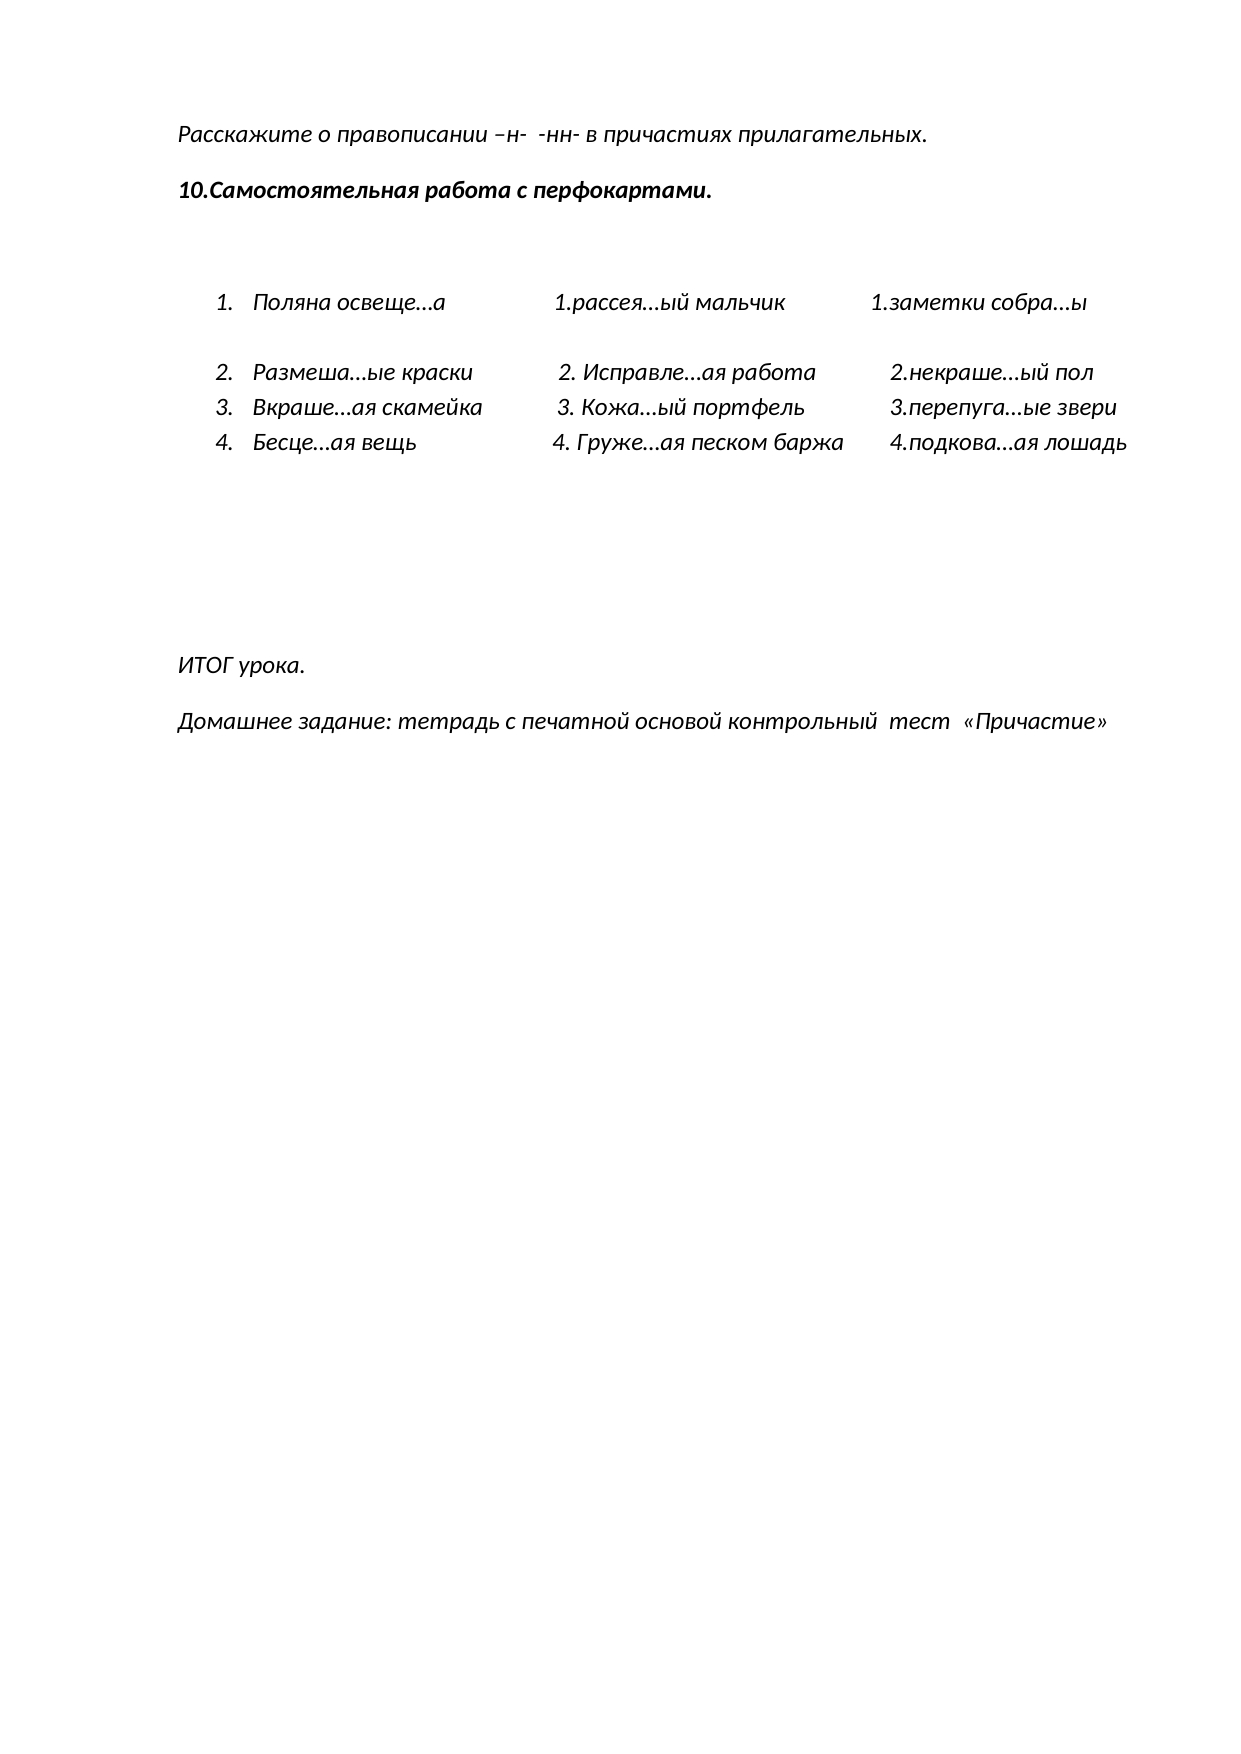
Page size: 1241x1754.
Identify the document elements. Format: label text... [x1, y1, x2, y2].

list Вкраше…ая скамейка 3. Кожа…ый портфель 3.перепуга…ые звери [215, 391, 1152, 421]
list Размеша…ые краски 2. Исправле…ая работа 2.некраше…ый пол [215, 356, 1152, 386]
text Домашнее задание: тетрадь с печатной основой контрольный тест «Причастие» [177, 705, 1152, 735]
text Расскажите о правописании –н- -нн- в причастиях прилагательных. [177, 118, 1152, 149]
list Поляна освеще…а 1.рассея…ый мальчик 1.заметки собра…ы [215, 286, 1152, 316]
text 10.Самостоятельная работа с перфокартами. [177, 174, 1152, 204]
text ИТОГ урока. [177, 649, 1152, 679]
list Бесце…ая вещь 4. Груже…ая песком баржа 4.подкова…ая лошадь [215, 426, 1152, 456]
